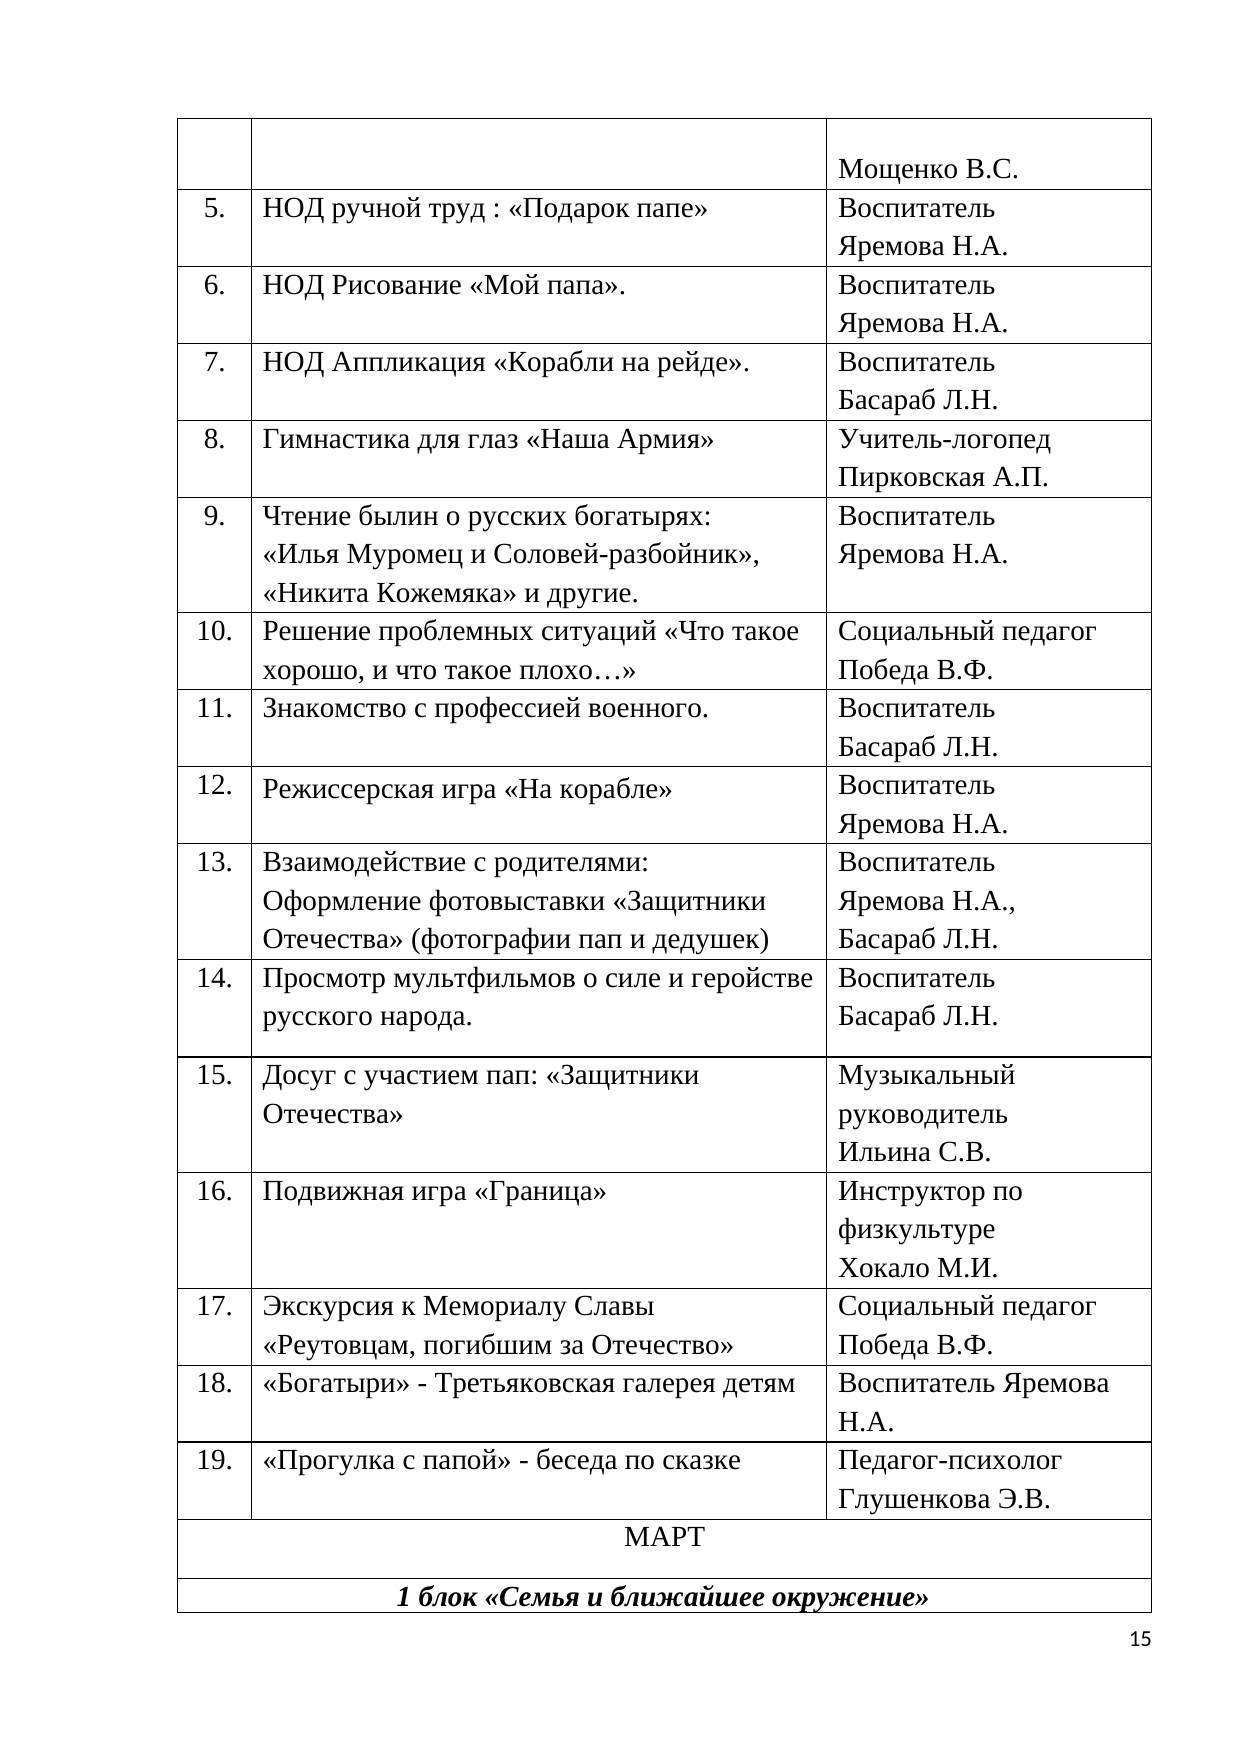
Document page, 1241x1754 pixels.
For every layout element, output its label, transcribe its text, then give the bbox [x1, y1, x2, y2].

table_cell Социальный педагог Победа В.Ф. [827, 613, 1151, 689]
table_cell 16. [178, 1173, 251, 1287]
table_cell Досуг с участием пап: «Защитники Отечества» [252, 1058, 826, 1172]
table_cell 6. [178, 267, 251, 343]
table_cell Воспитатель Басараб Л.Н. [827, 344, 1151, 420]
table_cell Воспитатель Яремова Н.А. [827, 190, 1151, 266]
table_cell «Богатыри» - Третьяковская галерея детям [252, 1366, 826, 1441]
table_cell Воспитатель Яремова Н.А. [827, 1366, 1151, 1441]
table_cell 17. [178, 1289, 251, 1364]
table_cell Гимнастика для глаз «Наша Армия» [252, 421, 826, 497]
table_cell 11. [178, 690, 251, 766]
table_cell Воспитатель Басараб Л.Н. [827, 960, 1151, 1056]
table_cell Режиссерская игра «На корабле» [252, 767, 826, 843]
table_cell 4. [178, 119, 251, 189]
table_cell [252, 119, 826, 189]
table_cell МАРТ [178, 1520, 1151, 1578]
table_cell 5. [178, 190, 251, 266]
table_cell Учитель-логопед Пирковская А.П. [827, 421, 1151, 497]
table_cell 7. [178, 344, 251, 420]
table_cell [178, 1579, 1151, 1612]
table_cell Воспитатель Яремова Н.А. [827, 498, 1151, 612]
table_cell Социальный педагог Победа В.Ф. [827, 1289, 1151, 1364]
table_cell Воспитатель Яремова Н.А. [827, 267, 1151, 343]
table_cell Экскурсия к Мемориалу Славы «Реутовцам, погибшим за Отечество» [252, 1289, 826, 1364]
table_cell Воспитатель Яремова Н.А. [827, 767, 1151, 843]
table_cell Инструктор по физкультуре Хокало М.И. [827, 1173, 1151, 1287]
table_cell НОД Рисование «Мой папа». [252, 267, 826, 343]
table_cell Решение проблемных ситуаций «Что такое хорошо, и что такое плохо…» [252, 613, 826, 689]
table_cell Чтение былин о русских богатырях: «Илья Муромец и Соловей-разбойник», «Никита Кожемяка» и другие. [252, 498, 826, 612]
table_cell 8. [178, 421, 251, 497]
table_cell Просмотр мультфильмов о силе и геройстве русского народа. [252, 960, 826, 1056]
table_cell 13. [178, 844, 251, 959]
table_cell Музыкальный руководитель Ильина С.В. [827, 1058, 1151, 1172]
table_cell 19. [178, 1443, 251, 1518]
table_cell Взаимодействие с родителями: Оформление фотовыставки «Защитники Отечества» (фотографии пап и дедушек) [252, 844, 826, 959]
table_cell НОД Аппликация «Корабли на рейде». [252, 344, 826, 420]
table_cell Воспитатель Басараб Л.Н. [827, 690, 1151, 766]
table_cell 12. [178, 767, 251, 843]
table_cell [827, 119, 1151, 189]
table_cell Подвижная игра «Граница» [252, 1173, 826, 1287]
table_cell 18. [178, 1366, 251, 1441]
table_cell 9. [178, 498, 251, 612]
table_cell 15. [178, 1058, 251, 1172]
table_cell 10. [178, 613, 251, 689]
table_cell Воспитатель Яремова Н.А., Басараб Л.Н. [827, 844, 1151, 959]
table_cell «Прогулка с папой» - беседа по сказке [252, 1443, 826, 1518]
table_cell НОД ручной труд : «Подарок папе» [252, 190, 826, 266]
table_cell Знакомство с профессией военного. [252, 690, 826, 766]
table_cell 14. [178, 960, 251, 1056]
table_cell Педагог-психолог Глушенкова Э.В. [827, 1443, 1151, 1518]
